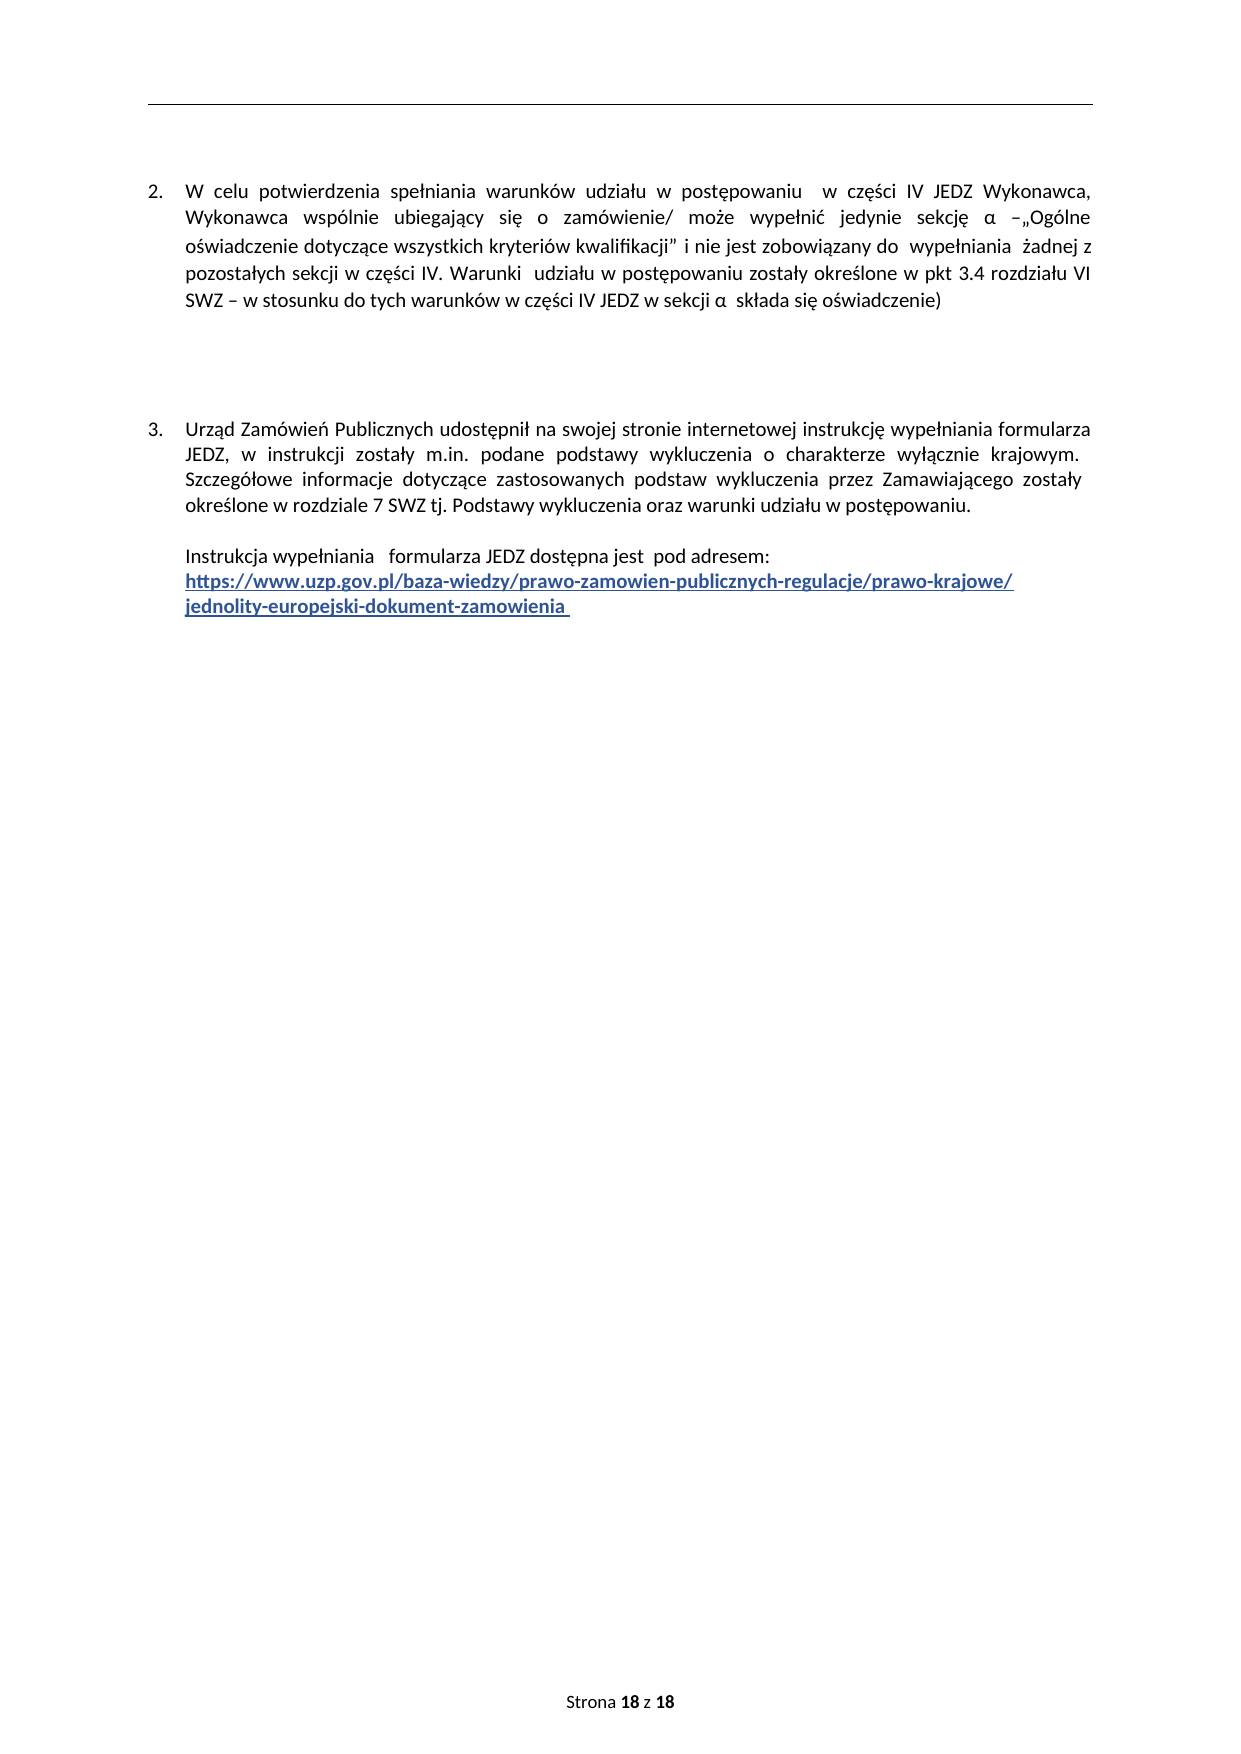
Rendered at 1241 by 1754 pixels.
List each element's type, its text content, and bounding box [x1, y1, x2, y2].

list https://www.uzp.gov.pl/baza-wiedzy/prawo-zamowien-publicznych-regulacje/prawo-krajowe/jednolity-europejski-dokument-zamowienia [185, 568, 1093, 619]
list Urząd Zamówień Publicznych udostępnił na swojej stronie internetowej instrukcję wypełniania formularza JEDZ, w instrukcji zostały m.in. podane podstawy wykluczenia o charakterze wyłącznie krajowym. Szczegółowe informacje dotyczące zastosowanych podstaw wykluczenia przez Zamawiającego zostały określone w rozdziale 7 SWZ tj. Podstawy wykluczenia oraz warunki udziału w postępowaniu. [148, 416, 1093, 517]
list Instrukcja wypełniania formularza JEDZ dostępna jest pod adresem: [185, 543, 1093, 568]
list W celu potwierdzenia spełniania warunków udziału w postępowaniu w części IV JEDZ Wykonawca, Wykonawca wspólnie ubiegający się o zamówienie/ może wypełnić jedynie sekcję α –„Ogólne oświadczenie dotyczące wszystkich kryteriów kwalifikacji” i nie jest zobowiązany do wypełniania żadnej z pozostałych sekcji w części IV. Warunki udziału w postępowaniu zostały określone w pkt 3.4 rozdziału VI SWZ – w stosunku do tych warunków w części IV JEDZ w sekcji α składa się oświadczenie) [148, 178, 1093, 313]
